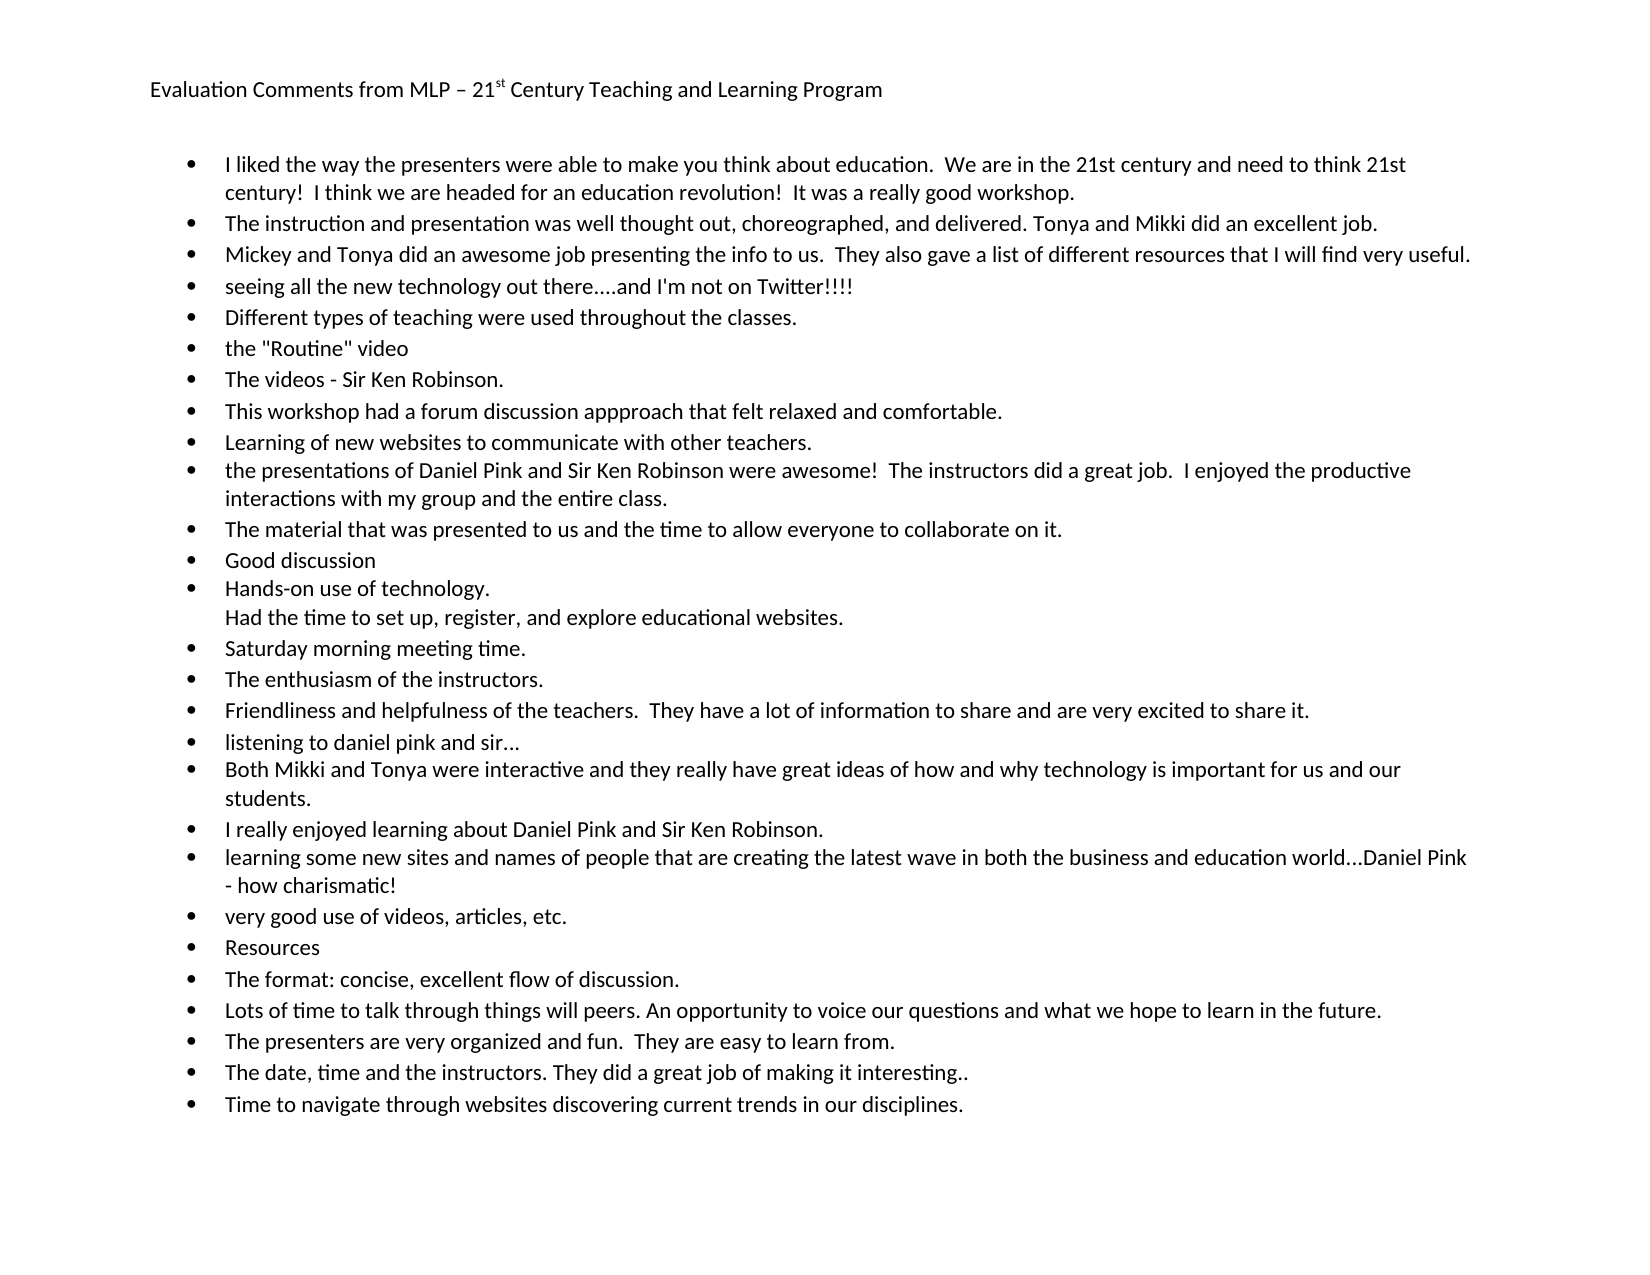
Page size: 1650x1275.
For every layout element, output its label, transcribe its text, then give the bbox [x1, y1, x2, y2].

table_cell learning some new sites and names of people that are creating the latest wave in both the business and education world...Daniel Pink - how charismatic! [139, 843, 1489, 899]
table_cell Time to navigate through websites discovering current trends in our disciplines. [139, 1086, 1489, 1118]
table_cell Learning of new websites to communicate with other teachers. [139, 425, 1489, 456]
table_cell Friendliness and helpfulness of the teachers. They have a lot of information to share and are very excited to share it. [139, 693, 1489, 724]
table_cell The videos - Sir Ken Robinson. [139, 362, 1489, 393]
table_cell Good discussion [139, 543, 1489, 574]
table_cell Saturday morning meeting time. [139, 631, 1489, 662]
table_cell Hands-on use of technology. Had the time to set up, register, and explore educational websites. [139, 575, 1489, 631]
table_cell The instruction and presentation was well thought out, choreographed, and delivered. Tonya and Mikki did an excellent job. [139, 206, 1489, 237]
table_cell listening to daniel pink and sir... [139, 724, 1489, 756]
table_cell seeing all the new technology out there....and I'm not on Twitter!!!! [139, 269, 1489, 300]
table_cell The date, time and the instructors. They did a great job of making it interesting.. [139, 1055, 1489, 1086]
table_cell I liked the way the presenters were able to make you think about education. We are in the 21st century and need to think 21st century! I think we are headed for an education revolution! It was a really good workshop. [139, 150, 1489, 206]
table_cell The format: concise, excellent flow of discussion. [139, 961, 1489, 993]
table_cell the "Routine" video [139, 331, 1489, 362]
table_cell the presentations of Daniel Pink and Sir Ken Robinson were awesome! The instructors did a great job. I enjoyed the productive interactions with my group and the entire class. [139, 456, 1489, 512]
table_cell The material that was presented to us and the time to allow everyone to collaborate on it. [139, 512, 1489, 543]
table_cell very good use of videos, articles, etc. [139, 899, 1489, 930]
table_cell Different types of teaching were used throughout the classes. [139, 300, 1489, 331]
table_cell Both Mikki and Tonya were interactive and they really have great ideas of how and why technology is important for us and our students. [139, 756, 1489, 812]
table_cell The presenters are very organized and fun. They are easy to learn from. [139, 1024, 1489, 1055]
table_cell The enthusiasm of the instructors. [139, 662, 1489, 693]
table_cell I really enjoyed learning about Daniel Pink and Sir Ken Robinson. [139, 812, 1489, 843]
table_cell Mickey and Tonya did an awesome job presenting the info to us. They also gave a list of different resources that I will find very useful. [139, 237, 1489, 268]
table_cell This workshop had a forum discussion appproach that felt relaxed and comfortable. [139, 394, 1489, 425]
table_cell Resources [139, 930, 1489, 961]
table_cell Lots of time to talk through things will peers. An opportunity to voice our questions and what we hope to learn in the future. [139, 993, 1489, 1024]
